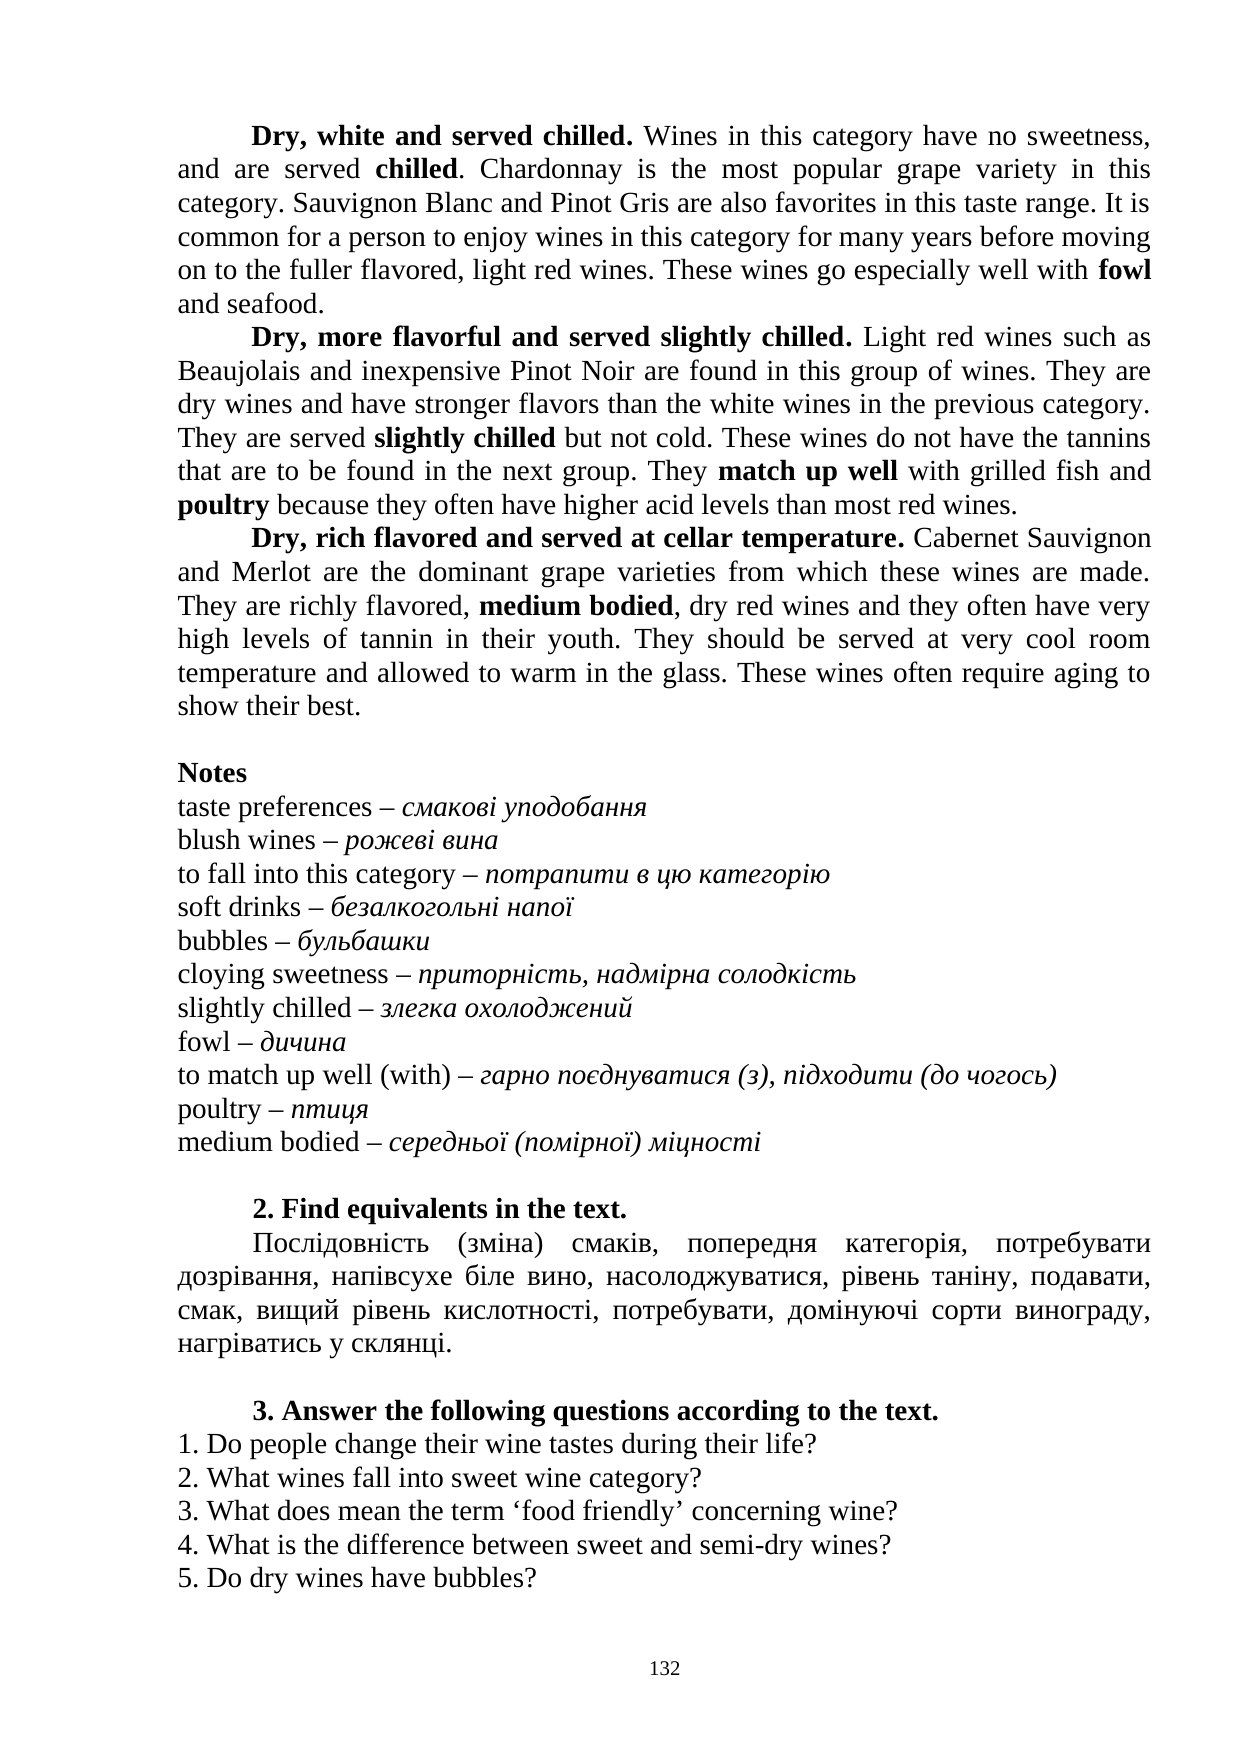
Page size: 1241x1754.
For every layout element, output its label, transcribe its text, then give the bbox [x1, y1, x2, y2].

text taste preferences – смакові уподобання [177, 789, 1152, 822]
text Dry, rich flavored and served at cellar temperature. Cabernet Sauvignon and Merlot are the dominant grape varieties from which these wines are made. They are richly flavored, medium bodied, dry red wines and they often have very high levels of tannin in their youth. They should be served at very cool room temperature and allowed to warm in the glass. These wines often require aging to show their best. [177, 521, 1152, 722]
text 2. Find equivalents in the text. [177, 1191, 1152, 1225]
text 2. What wines fall into sweet wine category? [177, 1460, 1152, 1493]
text 3. What does mean the term ‘food friendly’ concerning wine? [177, 1493, 1152, 1527]
text 1. Do people change their wine tastes during their life? [177, 1426, 1152, 1460]
text blush wines – рожеві вина [177, 822, 1152, 856]
text 4. What is the difference between sweet and semi-dry wines? [177, 1527, 1152, 1560]
text soft drinks – безалкогольні напої [177, 889, 1152, 923]
text 3. Answer the following questions according to the text. [177, 1393, 1152, 1426]
text Dry, white and served chilled. Wines in this category have no sweetness, and are served chilled. Chardonnay is the most popular grape variety in this category. Sauvignon Blanc and Pinot Gris are also favorites in this taste range. It is common for a person to enjoy wines in this category for many years before moving on to the fuller flavored, light red wines. These wines go especially well with fowl and seafood. [177, 118, 1152, 319]
text poultry – птиця [177, 1091, 1152, 1124]
text to match up well (with) – гарно поєднуватися (з), підходити (до чогось) [177, 1057, 1152, 1091]
text medium bodied – середньої (помірної) міцності [177, 1124, 1152, 1158]
text Dry, more flavorful and served slightly chilled. Light red wines such as Beaujolais and inexpensive Pinot Noir are found in this group of wines. They are dry wines and have stronger flavors than the white wines in the previous category. They are served slightly chilled but not cold. These wines do not have the tannins that are to be found in the next group. They match up well with grilled fish and poultry because they often have higher acid levels than most red wines. [177, 319, 1152, 521]
text bubbles – бульбашки [177, 923, 1152, 957]
text to fall into this category – потрапити в цю категорію [177, 856, 1152, 889]
text cloying sweetness – приторність, надмірна солодкість [177, 957, 1152, 990]
text Послідовність (зміна) смаків, попередня категорія, потребувати дозрівання, напівсухе біле вино, насолоджуватися, рівень таніну, подавати, смак, вищий рівень кислотності, потребувати, домінуючі сорти винограду, нагріватись у склянці. [177, 1225, 1152, 1359]
text fowl – дичина [177, 1024, 1152, 1057]
text slightly chilled – злегка охолоджений [177, 990, 1152, 1024]
text 5. Do dry wines have bubbles? [177, 1560, 1152, 1594]
text Notes [177, 755, 1152, 789]
